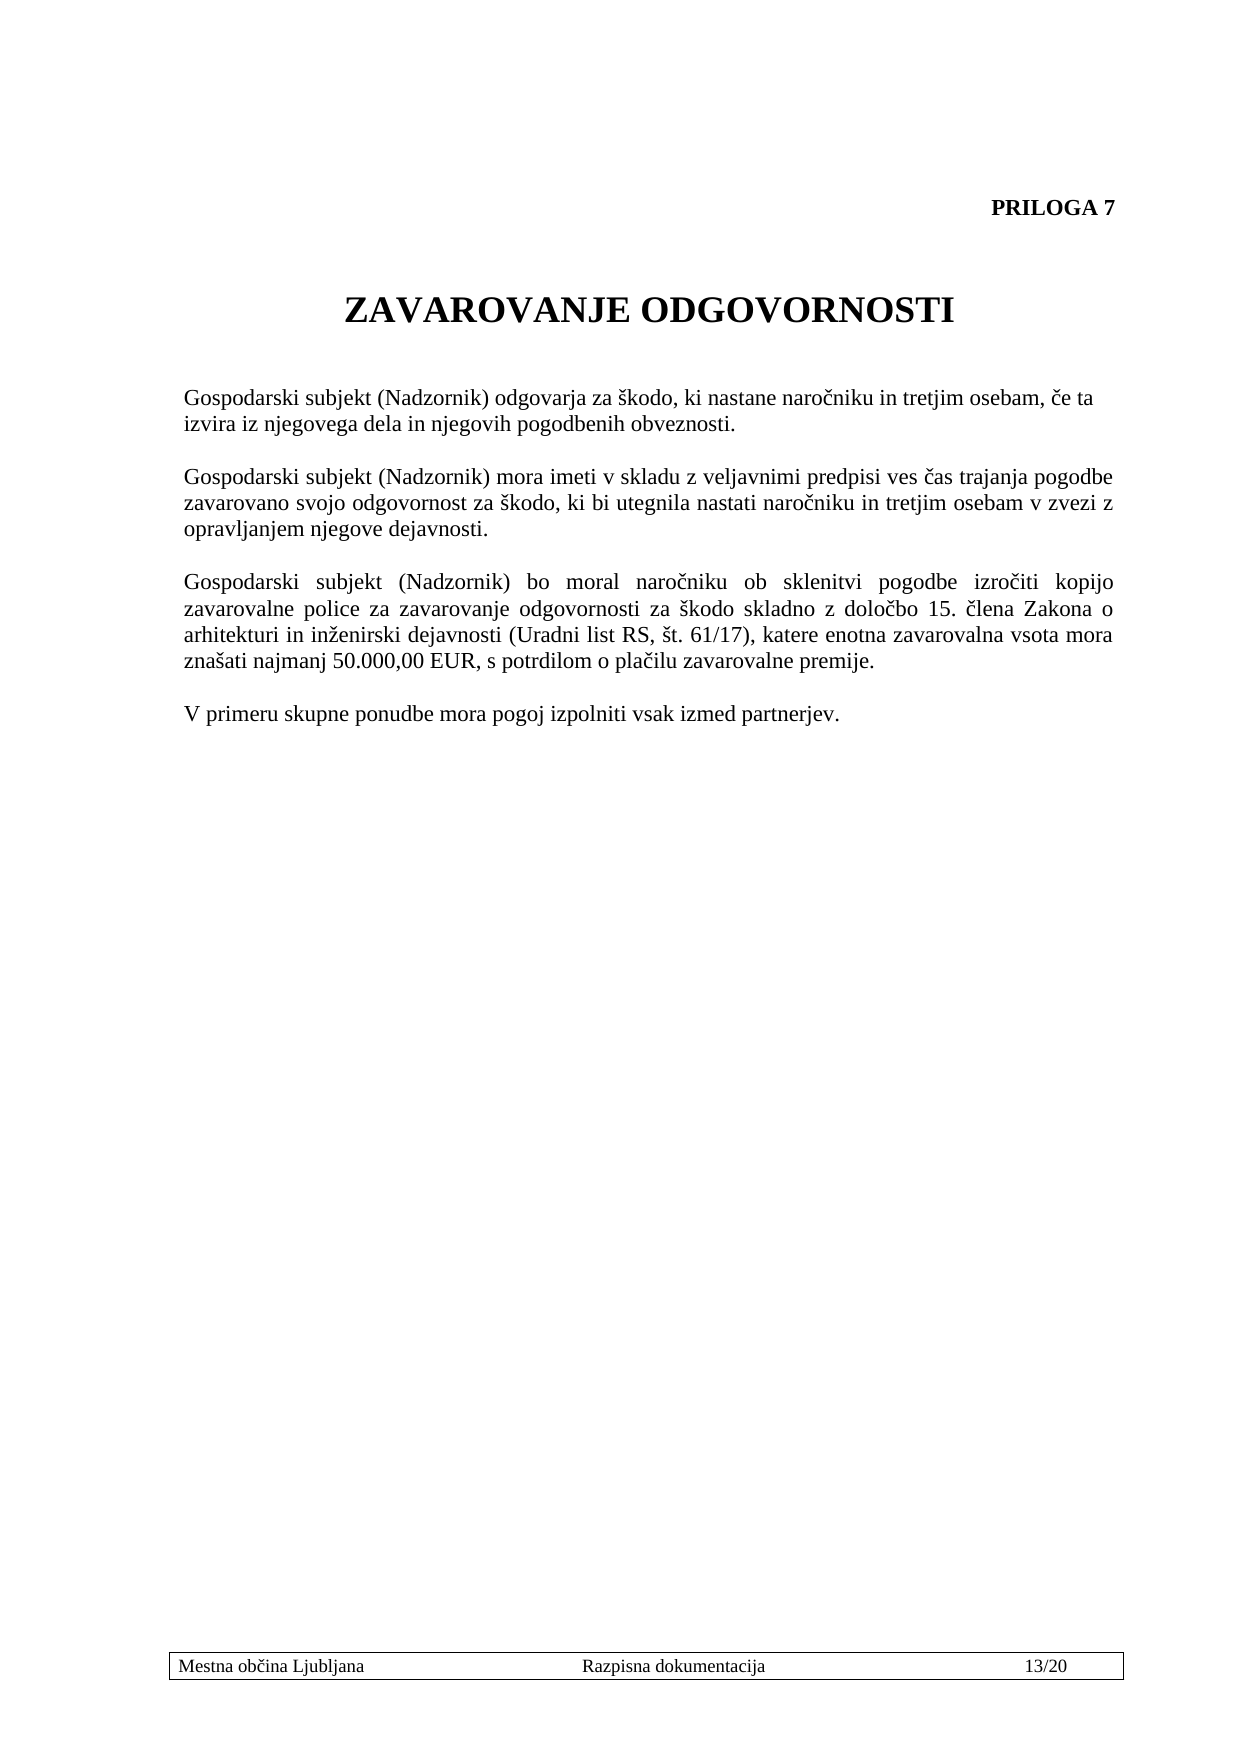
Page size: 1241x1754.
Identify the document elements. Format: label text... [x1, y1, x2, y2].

text Gospodarski subjekt (Nadzornik) mora imeti v skladu z veljavnimi predpisi ves čas trajanja pogodbe zavarovano svojo odgovornost za škodo, ki bi utegnila nastati naročniku in tretjim osebam v zvezi z opravljanjem njegove dejavnosti. [184, 463, 1115, 542]
text Gospodarski subjekt (Nadzornik) odgovarja za škodo, ki nastane naročniku in tretjim osebam, če ta izvira iz njegovega dela in njegovih pogodbenih obveznosti. [184, 384, 1115, 436]
text Gospodarski subjekt (Nadzornik) bo moral naročniku ob sklenitvi pogodbe izročiti kopijo zavarovalne police za zavarovanje odgovornosti za škodo skladno z določbo 15. člena Zakona o arhitekturi in inženirski dejavnosti (Uradni list RS, št. 61/17), katere enotna zavarovalna vsota mora znašati najmanj 50.000,00 EUR, s potrdilom o plačilu zavarovalne premije. [184, 568, 1115, 674]
text PRILOGA 7 [66, 194, 1115, 221]
text V primeru skupne ponudbe mora pogoj izpolniti vsak izmed partnerjev. [184, 700, 1115, 726]
text ZAVAROVANJE ODGOVORNOSTI [184, 288, 1115, 331]
